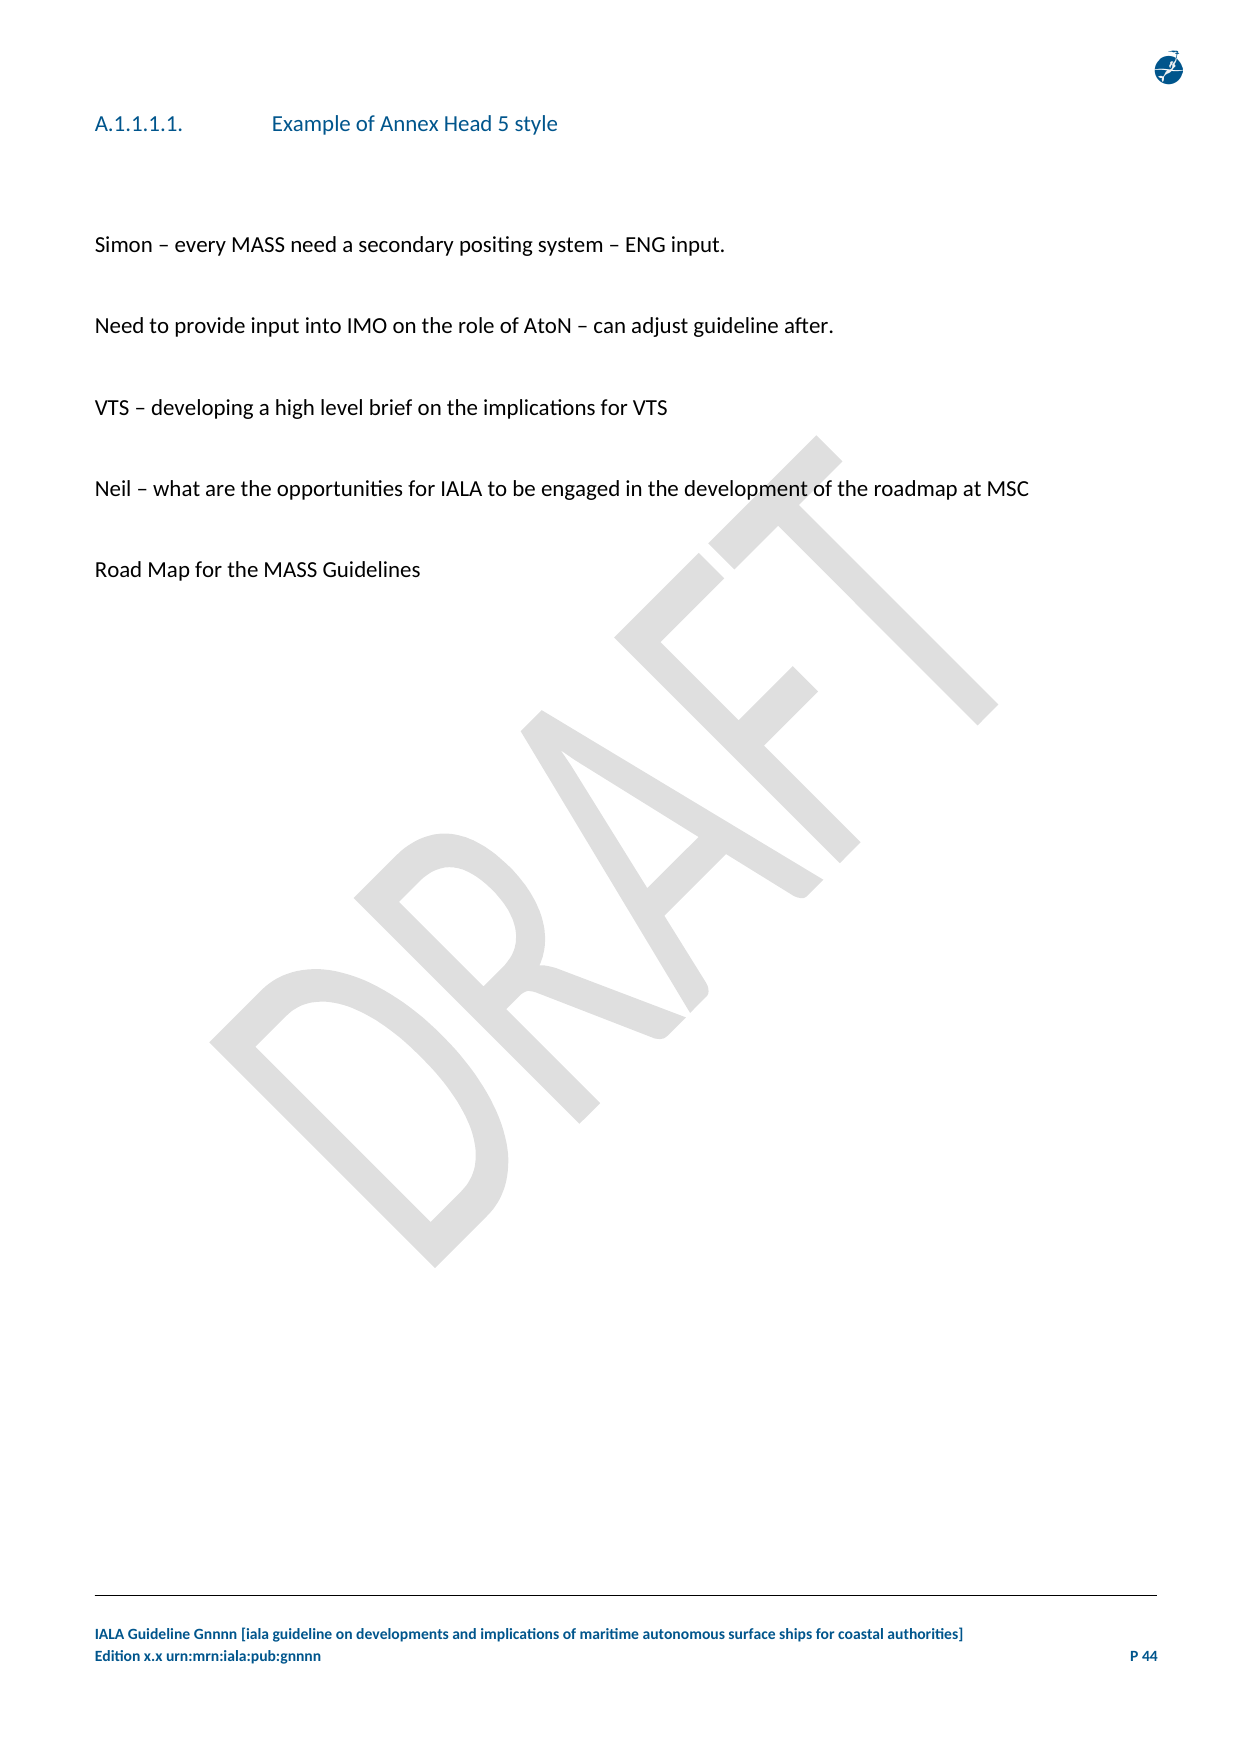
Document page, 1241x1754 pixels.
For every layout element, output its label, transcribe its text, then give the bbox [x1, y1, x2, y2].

text Need to provide input into IMO on the role of AtoN – can adjust guideline after. [94, 312, 1157, 340]
text Simon – every MASS need a secondary positing system – ENG input. [94, 231, 1157, 259]
text Example of Annex Head 5 style [94, 109, 1157, 137]
text Road Map for the MASS Guidelines [94, 555, 1157, 583]
text Neil – what are the opportunities for IALA to be engaged in the development of the roadmap at MSC [94, 474, 1157, 502]
text VTS – developing a high level brief on the implications for VTS [94, 393, 1157, 421]
picture [1123, 0, 1241, 119]
